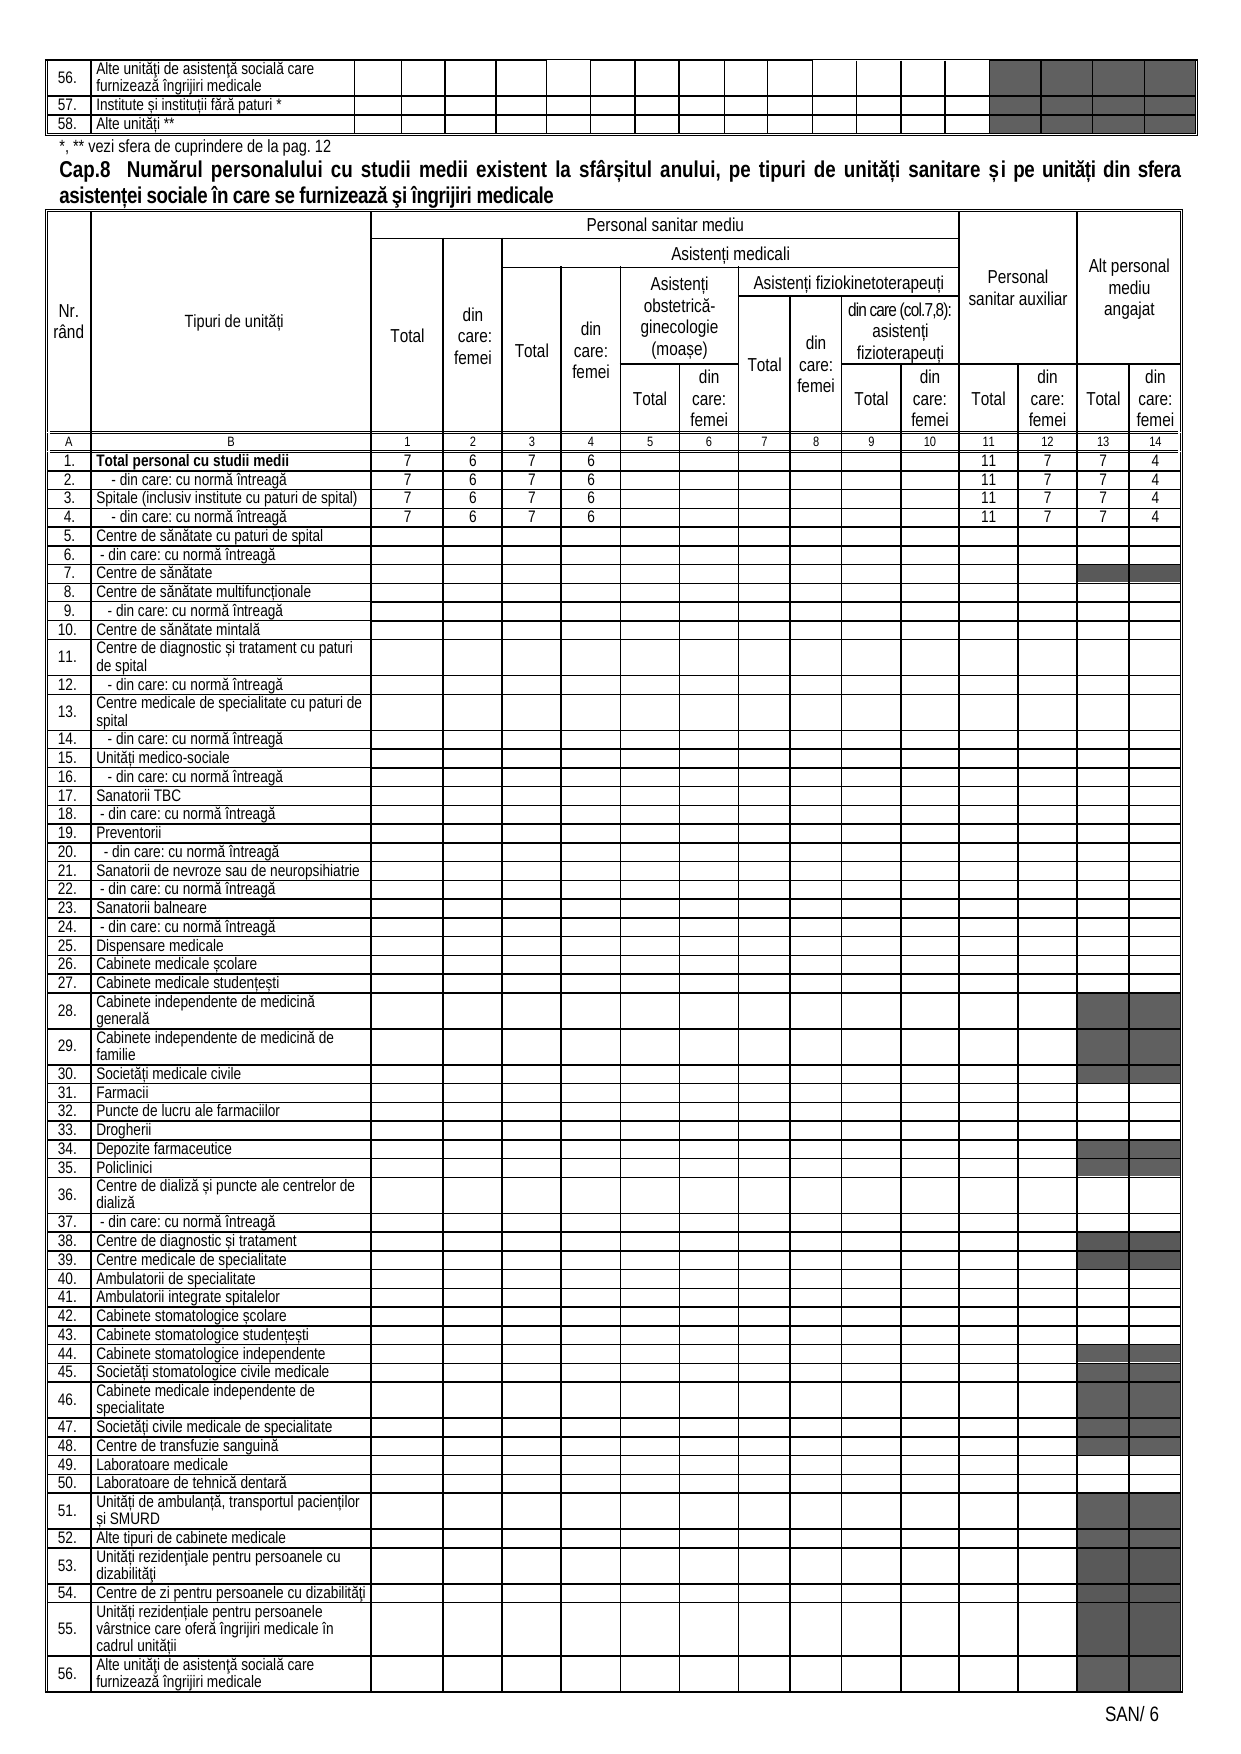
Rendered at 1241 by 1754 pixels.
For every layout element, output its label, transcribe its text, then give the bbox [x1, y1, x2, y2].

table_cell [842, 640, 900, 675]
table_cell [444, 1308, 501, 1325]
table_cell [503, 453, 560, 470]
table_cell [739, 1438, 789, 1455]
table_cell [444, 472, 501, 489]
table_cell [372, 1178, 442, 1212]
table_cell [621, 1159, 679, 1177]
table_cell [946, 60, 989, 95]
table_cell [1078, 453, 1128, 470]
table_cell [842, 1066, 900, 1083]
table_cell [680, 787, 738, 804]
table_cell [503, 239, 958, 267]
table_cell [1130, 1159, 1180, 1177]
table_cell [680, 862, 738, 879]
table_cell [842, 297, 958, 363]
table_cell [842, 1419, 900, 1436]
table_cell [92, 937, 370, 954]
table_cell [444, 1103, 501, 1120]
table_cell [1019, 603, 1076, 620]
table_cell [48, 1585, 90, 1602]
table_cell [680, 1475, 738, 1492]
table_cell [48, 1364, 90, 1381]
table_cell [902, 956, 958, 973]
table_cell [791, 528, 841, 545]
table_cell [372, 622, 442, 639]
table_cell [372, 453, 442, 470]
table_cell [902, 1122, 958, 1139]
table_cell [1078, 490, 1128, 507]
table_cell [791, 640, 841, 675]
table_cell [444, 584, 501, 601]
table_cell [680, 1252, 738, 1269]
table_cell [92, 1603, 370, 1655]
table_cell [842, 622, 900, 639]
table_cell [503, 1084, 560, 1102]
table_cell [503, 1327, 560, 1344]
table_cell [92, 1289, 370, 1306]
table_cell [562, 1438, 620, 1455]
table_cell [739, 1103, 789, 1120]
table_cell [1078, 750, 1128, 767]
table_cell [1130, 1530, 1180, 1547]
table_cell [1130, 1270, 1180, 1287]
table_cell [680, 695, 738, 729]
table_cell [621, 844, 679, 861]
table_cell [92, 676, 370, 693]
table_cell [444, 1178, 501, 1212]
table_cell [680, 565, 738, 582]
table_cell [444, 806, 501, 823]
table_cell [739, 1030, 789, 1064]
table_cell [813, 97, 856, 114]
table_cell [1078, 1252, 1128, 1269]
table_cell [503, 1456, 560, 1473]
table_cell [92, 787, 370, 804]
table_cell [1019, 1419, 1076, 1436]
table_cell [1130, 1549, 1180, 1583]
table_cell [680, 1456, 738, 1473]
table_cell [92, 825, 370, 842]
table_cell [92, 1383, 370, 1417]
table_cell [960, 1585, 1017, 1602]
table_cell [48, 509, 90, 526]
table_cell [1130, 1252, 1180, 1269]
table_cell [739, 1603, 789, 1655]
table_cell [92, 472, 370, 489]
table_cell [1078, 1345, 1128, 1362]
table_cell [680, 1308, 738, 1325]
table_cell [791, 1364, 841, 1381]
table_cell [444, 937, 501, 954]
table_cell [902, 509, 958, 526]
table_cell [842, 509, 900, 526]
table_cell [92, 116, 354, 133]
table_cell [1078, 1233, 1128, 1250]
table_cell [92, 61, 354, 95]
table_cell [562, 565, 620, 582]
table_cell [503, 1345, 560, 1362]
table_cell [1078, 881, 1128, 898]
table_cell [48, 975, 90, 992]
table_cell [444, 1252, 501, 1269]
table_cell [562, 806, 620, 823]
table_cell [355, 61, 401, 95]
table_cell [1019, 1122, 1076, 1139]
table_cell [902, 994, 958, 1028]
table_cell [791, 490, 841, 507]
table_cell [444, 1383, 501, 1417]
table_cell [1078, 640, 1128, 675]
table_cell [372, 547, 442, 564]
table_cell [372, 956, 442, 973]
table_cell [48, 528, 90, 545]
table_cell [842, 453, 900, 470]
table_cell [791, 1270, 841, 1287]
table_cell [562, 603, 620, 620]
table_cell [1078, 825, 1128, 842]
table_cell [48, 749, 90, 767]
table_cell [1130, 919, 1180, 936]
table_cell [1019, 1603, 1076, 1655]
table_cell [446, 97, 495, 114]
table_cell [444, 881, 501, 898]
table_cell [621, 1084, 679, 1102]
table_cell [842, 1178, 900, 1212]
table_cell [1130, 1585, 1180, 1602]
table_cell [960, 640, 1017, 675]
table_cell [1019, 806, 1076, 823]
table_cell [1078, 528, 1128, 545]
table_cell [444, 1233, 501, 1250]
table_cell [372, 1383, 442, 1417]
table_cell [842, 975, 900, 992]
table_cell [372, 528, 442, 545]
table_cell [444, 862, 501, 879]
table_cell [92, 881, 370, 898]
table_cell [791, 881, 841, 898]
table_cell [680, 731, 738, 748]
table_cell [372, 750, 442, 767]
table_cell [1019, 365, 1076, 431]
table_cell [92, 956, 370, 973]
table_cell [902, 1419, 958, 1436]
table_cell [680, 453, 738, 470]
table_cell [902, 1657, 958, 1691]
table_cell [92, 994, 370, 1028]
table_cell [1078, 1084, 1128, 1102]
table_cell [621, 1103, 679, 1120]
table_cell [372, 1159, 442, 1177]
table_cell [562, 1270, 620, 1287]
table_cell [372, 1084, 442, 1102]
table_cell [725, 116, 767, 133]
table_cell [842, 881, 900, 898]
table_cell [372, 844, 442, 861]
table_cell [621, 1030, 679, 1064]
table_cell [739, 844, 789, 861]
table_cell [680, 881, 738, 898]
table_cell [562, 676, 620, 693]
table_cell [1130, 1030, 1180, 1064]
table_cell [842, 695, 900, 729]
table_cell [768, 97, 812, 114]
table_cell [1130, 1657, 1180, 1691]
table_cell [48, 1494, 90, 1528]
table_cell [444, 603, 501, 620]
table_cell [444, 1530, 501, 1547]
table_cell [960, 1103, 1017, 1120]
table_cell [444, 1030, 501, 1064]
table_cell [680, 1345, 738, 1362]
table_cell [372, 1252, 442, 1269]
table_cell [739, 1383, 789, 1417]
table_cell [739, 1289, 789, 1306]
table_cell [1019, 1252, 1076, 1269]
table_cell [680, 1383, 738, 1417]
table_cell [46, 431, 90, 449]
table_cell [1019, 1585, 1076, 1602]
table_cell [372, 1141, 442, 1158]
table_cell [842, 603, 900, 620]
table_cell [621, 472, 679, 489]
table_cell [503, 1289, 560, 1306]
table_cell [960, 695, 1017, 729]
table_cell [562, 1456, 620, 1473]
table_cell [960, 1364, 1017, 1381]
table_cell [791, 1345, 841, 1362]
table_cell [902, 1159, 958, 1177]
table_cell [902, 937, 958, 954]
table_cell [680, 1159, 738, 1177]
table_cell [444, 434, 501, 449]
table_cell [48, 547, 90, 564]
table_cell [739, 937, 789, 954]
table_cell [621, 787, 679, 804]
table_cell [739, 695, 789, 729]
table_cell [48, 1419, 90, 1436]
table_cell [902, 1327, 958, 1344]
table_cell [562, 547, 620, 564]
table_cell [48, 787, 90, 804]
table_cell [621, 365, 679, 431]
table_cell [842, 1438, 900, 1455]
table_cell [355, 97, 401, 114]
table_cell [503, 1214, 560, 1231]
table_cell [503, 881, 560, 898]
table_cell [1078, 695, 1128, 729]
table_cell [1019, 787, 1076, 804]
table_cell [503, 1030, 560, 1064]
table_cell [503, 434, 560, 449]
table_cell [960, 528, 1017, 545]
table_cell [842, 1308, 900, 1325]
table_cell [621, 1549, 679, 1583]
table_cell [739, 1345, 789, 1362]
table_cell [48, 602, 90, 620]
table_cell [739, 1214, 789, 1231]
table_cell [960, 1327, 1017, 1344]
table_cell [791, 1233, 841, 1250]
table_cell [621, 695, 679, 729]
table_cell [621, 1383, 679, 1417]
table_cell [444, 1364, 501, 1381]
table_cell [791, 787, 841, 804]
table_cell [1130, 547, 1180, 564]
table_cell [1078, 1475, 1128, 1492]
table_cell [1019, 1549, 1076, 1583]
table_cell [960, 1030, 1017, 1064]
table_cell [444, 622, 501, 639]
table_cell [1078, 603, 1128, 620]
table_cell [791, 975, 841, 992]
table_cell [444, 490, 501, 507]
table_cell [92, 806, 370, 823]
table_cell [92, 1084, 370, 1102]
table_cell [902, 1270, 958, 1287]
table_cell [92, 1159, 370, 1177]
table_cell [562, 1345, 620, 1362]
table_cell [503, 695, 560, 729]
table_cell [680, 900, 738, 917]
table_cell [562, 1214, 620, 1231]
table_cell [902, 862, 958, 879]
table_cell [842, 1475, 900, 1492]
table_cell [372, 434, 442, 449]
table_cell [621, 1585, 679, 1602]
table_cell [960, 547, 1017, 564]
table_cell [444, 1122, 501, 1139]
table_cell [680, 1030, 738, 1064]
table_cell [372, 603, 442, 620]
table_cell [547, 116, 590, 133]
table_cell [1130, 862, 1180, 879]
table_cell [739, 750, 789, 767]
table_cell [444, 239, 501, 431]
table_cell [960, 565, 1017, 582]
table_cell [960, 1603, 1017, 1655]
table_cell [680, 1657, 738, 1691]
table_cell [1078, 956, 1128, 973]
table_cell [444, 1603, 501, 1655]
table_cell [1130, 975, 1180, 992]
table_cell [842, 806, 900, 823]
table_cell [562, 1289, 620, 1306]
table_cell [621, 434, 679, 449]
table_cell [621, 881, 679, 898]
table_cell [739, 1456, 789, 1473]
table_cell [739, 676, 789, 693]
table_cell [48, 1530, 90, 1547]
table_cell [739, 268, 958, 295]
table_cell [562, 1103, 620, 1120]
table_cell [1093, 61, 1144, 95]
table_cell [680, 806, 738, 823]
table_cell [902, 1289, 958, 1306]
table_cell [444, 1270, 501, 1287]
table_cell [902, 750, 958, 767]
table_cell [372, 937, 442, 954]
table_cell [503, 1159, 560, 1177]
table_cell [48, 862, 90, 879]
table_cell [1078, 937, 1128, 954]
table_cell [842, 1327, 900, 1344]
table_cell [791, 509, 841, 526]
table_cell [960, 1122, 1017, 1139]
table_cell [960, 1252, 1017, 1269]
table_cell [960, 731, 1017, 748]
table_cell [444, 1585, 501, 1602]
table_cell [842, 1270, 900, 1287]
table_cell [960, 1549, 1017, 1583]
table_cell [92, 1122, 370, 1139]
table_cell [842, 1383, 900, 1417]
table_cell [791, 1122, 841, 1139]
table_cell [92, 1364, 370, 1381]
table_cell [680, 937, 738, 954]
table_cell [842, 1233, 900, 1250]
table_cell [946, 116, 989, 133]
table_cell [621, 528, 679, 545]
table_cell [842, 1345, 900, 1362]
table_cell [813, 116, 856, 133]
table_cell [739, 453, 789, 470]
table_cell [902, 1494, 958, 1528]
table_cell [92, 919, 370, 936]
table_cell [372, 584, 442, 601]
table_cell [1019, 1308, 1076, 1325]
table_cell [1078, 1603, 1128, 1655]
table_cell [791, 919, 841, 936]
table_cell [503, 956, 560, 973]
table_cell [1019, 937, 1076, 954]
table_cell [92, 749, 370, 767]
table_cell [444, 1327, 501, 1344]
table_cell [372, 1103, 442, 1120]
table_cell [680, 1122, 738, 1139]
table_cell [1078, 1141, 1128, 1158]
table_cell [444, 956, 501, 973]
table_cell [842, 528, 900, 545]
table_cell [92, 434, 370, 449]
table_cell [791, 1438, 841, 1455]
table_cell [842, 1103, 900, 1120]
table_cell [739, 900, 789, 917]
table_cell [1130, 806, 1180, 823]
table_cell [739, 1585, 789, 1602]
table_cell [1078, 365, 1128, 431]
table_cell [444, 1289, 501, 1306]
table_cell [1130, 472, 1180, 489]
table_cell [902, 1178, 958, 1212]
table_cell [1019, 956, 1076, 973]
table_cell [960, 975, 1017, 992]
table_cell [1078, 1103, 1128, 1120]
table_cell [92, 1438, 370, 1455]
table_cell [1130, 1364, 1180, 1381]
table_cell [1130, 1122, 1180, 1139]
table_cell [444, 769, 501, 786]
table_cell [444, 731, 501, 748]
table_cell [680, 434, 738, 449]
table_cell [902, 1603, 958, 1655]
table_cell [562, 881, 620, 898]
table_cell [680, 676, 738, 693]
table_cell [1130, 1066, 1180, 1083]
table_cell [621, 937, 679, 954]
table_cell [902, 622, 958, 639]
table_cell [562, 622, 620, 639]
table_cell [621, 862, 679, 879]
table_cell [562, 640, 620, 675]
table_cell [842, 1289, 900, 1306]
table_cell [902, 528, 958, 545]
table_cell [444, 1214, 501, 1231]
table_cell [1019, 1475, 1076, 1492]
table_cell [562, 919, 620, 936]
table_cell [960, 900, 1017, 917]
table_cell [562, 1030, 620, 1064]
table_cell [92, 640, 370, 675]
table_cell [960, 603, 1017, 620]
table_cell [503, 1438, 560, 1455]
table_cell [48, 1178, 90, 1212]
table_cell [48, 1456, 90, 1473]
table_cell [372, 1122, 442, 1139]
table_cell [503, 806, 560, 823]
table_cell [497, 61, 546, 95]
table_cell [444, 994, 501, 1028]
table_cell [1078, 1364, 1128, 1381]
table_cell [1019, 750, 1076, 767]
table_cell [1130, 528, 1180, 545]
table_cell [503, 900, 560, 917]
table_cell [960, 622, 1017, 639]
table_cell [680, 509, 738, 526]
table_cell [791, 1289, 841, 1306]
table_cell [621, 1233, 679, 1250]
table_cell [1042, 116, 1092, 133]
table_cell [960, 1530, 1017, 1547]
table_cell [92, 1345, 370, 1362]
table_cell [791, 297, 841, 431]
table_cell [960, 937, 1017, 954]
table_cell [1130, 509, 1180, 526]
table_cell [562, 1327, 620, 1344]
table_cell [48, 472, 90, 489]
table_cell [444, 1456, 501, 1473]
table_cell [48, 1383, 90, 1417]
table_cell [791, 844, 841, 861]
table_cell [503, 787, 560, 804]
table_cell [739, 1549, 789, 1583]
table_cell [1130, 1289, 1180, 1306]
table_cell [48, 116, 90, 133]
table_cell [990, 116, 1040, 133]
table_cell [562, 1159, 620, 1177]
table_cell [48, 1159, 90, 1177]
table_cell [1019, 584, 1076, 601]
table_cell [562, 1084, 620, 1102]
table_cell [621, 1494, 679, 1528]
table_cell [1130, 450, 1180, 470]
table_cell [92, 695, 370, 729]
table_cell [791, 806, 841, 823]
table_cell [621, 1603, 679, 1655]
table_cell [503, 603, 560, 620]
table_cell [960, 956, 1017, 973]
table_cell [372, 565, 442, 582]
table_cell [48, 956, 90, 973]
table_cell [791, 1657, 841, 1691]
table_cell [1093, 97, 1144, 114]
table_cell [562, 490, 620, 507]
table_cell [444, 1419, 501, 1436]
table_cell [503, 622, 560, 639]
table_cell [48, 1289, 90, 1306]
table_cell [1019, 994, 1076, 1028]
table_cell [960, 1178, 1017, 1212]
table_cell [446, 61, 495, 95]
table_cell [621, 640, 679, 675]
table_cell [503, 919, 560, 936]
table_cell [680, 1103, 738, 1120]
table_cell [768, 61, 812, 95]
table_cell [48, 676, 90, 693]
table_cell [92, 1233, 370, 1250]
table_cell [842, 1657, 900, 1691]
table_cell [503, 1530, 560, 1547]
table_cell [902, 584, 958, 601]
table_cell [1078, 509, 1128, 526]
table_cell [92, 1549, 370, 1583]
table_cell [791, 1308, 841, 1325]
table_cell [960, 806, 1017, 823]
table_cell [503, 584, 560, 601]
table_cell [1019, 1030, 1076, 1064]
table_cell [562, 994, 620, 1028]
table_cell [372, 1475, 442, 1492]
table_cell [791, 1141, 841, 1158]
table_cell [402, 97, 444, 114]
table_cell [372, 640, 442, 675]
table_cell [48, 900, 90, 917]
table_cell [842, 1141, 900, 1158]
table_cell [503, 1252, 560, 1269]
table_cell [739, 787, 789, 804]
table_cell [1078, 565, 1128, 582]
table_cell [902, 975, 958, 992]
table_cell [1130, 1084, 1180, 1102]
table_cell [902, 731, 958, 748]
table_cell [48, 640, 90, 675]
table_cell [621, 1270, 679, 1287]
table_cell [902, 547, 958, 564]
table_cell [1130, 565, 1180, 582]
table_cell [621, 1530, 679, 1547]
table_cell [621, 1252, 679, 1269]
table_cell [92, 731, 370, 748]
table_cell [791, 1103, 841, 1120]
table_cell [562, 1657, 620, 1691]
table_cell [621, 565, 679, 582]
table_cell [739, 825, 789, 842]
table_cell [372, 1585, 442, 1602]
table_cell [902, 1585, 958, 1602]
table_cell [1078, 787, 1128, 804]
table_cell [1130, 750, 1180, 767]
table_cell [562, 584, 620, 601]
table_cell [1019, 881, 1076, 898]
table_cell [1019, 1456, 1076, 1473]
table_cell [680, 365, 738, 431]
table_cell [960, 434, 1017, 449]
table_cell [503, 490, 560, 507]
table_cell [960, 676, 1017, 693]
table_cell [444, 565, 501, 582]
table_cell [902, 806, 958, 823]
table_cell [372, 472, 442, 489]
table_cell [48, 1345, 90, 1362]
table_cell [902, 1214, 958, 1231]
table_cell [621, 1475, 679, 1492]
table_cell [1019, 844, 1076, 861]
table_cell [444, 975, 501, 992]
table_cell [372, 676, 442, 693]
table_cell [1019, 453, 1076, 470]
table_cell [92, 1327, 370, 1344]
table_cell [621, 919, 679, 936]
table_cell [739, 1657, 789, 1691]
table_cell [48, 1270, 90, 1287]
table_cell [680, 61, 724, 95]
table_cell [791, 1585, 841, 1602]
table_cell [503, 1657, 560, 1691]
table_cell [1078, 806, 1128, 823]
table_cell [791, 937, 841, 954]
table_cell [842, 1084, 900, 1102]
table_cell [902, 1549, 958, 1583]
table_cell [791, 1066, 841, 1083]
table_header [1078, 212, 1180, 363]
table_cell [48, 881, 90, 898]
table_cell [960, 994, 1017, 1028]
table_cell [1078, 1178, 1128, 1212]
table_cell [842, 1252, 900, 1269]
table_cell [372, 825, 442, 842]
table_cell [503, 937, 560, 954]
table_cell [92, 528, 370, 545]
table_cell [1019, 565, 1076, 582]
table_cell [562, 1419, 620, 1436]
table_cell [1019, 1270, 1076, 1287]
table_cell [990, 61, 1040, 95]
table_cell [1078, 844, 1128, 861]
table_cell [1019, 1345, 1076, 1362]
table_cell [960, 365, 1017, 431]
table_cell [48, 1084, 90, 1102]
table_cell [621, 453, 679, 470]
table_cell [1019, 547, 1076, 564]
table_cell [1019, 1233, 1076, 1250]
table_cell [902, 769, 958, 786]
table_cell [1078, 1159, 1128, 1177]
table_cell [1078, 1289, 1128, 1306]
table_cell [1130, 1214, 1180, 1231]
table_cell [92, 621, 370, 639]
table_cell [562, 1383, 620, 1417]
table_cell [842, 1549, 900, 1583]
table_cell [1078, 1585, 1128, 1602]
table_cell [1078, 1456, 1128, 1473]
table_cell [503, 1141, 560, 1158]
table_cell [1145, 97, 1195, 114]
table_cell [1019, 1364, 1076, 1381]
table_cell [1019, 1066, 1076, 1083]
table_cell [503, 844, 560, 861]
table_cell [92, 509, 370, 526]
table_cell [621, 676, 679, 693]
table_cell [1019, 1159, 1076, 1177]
text Cap.8 Numărul personalului cu studii medii existent la sfârșitul anului, pe tipuri de unități sanitare și pe unități din sfera asistenței sociale în care se furnizează şi îngrijiri medicale [59, 156, 1181, 209]
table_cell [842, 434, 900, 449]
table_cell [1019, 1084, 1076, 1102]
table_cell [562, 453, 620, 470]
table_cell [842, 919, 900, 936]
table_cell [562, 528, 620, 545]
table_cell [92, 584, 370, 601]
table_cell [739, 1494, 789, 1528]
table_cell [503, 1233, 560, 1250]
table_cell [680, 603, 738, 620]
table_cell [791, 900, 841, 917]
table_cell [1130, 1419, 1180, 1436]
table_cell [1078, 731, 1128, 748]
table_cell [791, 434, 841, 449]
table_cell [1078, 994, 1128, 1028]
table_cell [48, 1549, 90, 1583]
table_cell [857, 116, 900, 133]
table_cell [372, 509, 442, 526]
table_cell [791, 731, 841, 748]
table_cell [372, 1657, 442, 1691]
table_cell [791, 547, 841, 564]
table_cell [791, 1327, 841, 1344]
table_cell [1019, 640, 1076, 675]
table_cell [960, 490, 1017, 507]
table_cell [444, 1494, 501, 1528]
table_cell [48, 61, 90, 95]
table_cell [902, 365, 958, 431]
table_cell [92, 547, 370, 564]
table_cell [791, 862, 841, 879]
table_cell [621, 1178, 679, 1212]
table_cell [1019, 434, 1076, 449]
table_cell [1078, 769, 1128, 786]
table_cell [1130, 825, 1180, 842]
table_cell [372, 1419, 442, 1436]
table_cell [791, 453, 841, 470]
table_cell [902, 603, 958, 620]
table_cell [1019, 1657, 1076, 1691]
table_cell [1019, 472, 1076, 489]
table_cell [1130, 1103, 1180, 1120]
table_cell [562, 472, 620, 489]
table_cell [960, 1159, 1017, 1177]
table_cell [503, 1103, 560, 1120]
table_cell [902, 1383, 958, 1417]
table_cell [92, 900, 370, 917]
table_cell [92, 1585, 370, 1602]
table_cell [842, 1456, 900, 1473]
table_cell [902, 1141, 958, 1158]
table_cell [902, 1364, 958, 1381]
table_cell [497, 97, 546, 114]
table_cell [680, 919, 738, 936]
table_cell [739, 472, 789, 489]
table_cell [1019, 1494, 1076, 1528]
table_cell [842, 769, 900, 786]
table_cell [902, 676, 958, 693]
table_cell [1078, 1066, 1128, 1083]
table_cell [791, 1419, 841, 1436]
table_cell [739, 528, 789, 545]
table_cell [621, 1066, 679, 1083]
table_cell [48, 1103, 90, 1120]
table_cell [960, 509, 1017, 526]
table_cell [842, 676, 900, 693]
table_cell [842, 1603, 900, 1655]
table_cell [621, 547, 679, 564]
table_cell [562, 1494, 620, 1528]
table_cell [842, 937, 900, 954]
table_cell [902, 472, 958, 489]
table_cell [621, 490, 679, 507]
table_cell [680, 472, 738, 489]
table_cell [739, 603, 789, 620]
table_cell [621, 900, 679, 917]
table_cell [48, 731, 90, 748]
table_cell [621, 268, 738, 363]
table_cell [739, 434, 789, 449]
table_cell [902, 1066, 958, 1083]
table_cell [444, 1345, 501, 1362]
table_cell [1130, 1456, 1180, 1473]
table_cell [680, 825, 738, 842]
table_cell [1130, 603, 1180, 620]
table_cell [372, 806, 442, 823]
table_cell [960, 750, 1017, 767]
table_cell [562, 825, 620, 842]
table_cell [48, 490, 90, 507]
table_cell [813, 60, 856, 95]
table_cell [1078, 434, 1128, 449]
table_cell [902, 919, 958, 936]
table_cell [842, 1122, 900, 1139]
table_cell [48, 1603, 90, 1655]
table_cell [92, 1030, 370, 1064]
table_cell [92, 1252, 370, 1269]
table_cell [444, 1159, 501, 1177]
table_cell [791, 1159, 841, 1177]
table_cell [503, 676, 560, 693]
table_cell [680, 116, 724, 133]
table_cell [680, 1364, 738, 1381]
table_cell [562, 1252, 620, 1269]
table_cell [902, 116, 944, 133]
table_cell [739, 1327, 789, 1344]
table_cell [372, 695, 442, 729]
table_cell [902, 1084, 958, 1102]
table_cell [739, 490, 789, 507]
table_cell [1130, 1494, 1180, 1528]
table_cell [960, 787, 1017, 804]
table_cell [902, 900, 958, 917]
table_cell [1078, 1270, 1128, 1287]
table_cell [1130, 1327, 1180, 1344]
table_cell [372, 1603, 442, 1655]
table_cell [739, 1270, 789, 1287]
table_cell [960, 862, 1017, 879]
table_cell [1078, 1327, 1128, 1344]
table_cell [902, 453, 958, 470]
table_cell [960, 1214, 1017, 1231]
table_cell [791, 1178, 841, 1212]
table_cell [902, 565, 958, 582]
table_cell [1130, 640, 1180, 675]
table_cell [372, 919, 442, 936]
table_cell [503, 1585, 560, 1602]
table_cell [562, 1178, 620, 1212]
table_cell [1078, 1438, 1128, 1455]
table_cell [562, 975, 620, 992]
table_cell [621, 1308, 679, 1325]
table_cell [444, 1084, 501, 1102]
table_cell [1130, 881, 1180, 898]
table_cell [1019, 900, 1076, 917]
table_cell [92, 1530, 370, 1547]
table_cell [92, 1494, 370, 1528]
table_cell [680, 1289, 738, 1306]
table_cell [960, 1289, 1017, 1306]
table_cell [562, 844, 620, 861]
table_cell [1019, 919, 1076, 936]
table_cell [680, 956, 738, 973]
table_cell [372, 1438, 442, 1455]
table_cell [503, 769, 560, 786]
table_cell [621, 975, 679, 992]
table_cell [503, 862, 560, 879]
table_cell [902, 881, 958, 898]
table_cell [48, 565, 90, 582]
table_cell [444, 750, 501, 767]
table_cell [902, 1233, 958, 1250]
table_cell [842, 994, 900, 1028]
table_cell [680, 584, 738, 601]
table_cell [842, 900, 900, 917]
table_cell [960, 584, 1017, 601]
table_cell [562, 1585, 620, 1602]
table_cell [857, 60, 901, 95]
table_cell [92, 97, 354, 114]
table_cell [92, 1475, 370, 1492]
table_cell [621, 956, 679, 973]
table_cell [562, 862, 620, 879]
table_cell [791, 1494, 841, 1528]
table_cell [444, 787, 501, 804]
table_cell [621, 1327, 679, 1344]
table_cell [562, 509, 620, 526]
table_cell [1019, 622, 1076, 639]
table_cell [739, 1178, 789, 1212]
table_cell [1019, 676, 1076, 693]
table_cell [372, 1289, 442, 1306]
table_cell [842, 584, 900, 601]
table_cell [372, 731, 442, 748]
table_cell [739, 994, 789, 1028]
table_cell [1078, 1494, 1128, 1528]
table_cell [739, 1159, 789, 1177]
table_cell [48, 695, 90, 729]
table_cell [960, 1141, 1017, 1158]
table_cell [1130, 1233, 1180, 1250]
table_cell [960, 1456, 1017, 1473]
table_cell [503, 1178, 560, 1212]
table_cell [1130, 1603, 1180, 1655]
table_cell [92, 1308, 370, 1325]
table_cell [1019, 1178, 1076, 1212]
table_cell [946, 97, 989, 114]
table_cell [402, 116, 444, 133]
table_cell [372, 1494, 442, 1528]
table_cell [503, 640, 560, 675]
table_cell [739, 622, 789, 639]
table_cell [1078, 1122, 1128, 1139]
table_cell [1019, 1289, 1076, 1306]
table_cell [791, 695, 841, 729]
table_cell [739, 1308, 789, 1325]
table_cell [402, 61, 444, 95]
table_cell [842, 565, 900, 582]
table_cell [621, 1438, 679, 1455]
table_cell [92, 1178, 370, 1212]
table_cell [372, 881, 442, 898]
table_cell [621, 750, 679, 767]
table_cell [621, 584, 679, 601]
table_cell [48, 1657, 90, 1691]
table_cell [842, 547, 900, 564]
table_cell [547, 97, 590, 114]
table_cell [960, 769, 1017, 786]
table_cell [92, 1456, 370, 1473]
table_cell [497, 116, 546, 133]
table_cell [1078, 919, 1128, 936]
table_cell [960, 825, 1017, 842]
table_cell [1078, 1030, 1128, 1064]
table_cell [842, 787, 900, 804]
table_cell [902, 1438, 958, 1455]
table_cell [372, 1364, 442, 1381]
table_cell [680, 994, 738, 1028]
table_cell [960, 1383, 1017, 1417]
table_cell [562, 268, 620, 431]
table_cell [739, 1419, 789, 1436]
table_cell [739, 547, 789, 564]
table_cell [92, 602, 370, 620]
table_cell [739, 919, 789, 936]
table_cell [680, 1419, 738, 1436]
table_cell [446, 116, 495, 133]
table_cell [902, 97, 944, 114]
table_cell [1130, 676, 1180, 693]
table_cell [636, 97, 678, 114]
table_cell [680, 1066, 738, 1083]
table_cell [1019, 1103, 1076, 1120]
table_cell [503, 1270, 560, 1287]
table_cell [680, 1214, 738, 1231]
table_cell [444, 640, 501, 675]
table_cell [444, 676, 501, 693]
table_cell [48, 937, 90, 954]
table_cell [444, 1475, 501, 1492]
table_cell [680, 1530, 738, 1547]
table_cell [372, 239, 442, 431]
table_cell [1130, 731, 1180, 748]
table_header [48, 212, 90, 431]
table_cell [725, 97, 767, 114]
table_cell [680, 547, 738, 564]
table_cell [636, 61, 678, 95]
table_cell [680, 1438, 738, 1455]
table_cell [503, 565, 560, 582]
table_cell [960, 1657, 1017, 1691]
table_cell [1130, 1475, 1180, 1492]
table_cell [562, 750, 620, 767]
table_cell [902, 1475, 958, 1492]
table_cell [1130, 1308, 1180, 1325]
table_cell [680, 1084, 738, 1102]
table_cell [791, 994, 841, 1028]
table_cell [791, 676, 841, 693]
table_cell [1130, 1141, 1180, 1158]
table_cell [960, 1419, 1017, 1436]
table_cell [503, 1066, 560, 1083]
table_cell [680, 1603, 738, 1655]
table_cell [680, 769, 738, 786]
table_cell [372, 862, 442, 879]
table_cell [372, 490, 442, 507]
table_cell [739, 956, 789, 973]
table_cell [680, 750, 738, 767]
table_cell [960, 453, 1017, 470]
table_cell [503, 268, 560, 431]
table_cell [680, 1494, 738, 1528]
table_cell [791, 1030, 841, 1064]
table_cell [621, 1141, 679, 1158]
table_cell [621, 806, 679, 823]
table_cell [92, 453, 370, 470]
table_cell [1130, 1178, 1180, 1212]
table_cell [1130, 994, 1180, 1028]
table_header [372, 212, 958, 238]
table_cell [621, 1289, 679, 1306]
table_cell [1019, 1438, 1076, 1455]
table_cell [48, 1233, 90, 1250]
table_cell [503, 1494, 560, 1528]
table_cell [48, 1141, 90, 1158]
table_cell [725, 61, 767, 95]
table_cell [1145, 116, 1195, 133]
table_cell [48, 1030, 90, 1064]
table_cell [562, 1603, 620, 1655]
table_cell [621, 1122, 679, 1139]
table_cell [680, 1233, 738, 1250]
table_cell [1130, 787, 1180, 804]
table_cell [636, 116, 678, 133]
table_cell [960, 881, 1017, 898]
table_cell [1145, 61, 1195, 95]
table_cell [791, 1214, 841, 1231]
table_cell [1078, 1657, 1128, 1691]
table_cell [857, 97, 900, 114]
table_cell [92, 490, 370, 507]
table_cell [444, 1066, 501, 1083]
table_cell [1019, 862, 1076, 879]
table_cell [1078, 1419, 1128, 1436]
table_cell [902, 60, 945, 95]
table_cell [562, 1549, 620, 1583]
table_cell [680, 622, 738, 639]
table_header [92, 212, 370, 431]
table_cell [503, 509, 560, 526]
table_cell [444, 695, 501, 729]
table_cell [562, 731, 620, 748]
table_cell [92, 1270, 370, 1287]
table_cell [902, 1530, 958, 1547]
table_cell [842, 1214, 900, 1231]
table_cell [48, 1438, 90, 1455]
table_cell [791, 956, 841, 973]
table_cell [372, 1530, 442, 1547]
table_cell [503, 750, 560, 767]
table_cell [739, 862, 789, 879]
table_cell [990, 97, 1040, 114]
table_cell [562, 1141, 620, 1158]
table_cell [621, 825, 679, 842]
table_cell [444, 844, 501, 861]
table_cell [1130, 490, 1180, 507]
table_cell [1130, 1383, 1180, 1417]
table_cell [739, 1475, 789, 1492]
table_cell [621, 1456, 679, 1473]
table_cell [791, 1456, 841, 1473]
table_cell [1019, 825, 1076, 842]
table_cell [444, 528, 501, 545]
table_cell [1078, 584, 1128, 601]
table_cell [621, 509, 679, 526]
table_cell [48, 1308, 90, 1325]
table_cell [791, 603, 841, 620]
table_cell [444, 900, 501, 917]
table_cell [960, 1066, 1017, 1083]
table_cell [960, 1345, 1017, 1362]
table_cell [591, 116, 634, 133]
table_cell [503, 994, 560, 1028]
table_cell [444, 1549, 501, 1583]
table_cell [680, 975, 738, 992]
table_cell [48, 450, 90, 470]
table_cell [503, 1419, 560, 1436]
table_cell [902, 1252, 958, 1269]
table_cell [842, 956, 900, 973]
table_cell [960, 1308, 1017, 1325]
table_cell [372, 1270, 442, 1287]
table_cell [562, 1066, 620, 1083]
text *, ** vezi sfera de cuprindere de la pag. 12 [59, 136, 1181, 156]
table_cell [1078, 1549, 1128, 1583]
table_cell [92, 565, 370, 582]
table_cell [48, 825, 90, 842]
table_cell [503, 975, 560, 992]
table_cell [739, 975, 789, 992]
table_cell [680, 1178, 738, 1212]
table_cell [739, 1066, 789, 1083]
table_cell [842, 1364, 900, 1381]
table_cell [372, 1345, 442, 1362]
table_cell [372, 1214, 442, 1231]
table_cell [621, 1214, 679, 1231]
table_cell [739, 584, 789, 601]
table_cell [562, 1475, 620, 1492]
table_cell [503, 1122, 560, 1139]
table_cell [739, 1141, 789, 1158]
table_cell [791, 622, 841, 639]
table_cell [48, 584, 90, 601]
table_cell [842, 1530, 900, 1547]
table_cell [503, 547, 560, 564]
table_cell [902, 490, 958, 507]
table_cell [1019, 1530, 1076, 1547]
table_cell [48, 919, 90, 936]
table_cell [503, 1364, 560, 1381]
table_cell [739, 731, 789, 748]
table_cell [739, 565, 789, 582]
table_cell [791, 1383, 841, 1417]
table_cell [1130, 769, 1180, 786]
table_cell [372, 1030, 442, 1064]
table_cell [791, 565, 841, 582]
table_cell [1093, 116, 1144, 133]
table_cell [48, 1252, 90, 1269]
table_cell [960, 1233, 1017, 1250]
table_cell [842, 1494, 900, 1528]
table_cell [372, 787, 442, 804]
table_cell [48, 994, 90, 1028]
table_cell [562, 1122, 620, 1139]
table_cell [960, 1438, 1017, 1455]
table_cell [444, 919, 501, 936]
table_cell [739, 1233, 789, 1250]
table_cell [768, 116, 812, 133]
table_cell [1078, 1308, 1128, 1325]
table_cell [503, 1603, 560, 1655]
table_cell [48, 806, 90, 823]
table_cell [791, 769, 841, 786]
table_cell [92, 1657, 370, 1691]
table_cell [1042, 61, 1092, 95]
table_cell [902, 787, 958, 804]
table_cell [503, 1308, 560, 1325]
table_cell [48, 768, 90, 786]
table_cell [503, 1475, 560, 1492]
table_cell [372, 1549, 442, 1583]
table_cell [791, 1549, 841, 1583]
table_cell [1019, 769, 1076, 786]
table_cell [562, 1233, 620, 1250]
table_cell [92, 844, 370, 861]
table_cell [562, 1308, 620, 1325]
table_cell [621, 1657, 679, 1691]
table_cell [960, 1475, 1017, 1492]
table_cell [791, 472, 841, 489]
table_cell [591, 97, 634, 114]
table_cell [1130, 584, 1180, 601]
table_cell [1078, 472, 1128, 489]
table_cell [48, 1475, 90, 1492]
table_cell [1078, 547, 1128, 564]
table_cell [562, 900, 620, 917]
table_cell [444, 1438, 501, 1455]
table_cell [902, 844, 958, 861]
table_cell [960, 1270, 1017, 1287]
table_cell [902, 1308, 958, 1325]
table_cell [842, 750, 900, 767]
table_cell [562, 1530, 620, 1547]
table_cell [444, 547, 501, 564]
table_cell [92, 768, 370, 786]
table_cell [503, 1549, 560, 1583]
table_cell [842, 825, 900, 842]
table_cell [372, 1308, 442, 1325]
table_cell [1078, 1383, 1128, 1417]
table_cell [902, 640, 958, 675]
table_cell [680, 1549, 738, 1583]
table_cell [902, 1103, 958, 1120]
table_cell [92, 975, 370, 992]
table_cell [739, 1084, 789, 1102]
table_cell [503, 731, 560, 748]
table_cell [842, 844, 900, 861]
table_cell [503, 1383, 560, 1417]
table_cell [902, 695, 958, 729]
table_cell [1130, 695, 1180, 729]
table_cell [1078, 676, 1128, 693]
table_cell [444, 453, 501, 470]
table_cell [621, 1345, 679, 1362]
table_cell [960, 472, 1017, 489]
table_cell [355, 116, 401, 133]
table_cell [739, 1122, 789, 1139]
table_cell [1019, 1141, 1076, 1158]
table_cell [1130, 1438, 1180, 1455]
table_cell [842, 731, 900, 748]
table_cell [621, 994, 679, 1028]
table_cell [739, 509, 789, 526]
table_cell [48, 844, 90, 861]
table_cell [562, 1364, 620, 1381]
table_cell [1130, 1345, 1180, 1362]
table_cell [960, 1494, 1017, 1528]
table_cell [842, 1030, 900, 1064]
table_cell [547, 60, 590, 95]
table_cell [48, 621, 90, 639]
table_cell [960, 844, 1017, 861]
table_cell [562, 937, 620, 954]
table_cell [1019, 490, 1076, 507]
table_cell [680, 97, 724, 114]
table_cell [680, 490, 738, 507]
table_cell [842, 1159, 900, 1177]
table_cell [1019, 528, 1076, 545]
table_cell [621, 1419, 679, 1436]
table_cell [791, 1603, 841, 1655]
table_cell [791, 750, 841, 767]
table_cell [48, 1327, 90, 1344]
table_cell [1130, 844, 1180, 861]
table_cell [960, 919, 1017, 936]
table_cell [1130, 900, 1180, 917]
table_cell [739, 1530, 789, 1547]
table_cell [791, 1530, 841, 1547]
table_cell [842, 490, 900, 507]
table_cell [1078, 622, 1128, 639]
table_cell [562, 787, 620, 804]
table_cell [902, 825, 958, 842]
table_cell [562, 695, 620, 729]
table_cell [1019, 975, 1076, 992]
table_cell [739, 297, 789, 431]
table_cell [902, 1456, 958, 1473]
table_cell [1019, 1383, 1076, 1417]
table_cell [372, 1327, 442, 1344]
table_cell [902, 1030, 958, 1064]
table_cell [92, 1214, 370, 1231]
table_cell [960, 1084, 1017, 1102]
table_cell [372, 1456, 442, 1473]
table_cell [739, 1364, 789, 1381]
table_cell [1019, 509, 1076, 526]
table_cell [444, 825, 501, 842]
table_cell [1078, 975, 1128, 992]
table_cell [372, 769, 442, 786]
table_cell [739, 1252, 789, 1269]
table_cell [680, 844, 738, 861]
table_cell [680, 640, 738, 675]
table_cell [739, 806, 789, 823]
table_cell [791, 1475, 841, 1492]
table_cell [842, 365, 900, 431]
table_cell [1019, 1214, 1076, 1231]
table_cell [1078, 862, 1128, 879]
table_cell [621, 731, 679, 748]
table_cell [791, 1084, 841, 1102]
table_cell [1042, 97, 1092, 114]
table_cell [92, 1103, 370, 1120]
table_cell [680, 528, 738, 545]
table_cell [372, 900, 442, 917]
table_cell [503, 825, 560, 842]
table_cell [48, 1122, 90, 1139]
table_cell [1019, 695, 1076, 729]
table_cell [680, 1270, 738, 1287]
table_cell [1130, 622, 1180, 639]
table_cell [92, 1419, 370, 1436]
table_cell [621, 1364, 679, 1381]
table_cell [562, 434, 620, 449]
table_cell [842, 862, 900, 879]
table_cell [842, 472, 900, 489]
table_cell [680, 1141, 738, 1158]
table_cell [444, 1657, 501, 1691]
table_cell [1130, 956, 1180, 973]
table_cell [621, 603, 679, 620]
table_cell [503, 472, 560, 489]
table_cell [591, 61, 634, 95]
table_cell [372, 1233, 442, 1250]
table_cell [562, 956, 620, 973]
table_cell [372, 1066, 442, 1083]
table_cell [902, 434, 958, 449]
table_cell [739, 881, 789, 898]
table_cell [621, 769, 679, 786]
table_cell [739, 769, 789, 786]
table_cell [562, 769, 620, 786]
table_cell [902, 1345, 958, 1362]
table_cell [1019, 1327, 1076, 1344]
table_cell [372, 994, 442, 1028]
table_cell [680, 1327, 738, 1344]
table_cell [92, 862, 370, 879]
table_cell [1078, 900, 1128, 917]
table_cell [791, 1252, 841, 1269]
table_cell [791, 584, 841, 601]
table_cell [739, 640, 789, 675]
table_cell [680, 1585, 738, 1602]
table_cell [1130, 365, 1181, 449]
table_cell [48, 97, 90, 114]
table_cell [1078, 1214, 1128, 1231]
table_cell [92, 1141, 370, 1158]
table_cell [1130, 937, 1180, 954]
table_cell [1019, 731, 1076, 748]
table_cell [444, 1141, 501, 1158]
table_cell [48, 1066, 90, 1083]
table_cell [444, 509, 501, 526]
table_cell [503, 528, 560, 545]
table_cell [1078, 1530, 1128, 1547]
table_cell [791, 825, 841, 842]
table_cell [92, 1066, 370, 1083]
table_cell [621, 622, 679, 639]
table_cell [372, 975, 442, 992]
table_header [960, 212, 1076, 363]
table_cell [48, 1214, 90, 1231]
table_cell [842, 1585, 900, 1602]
